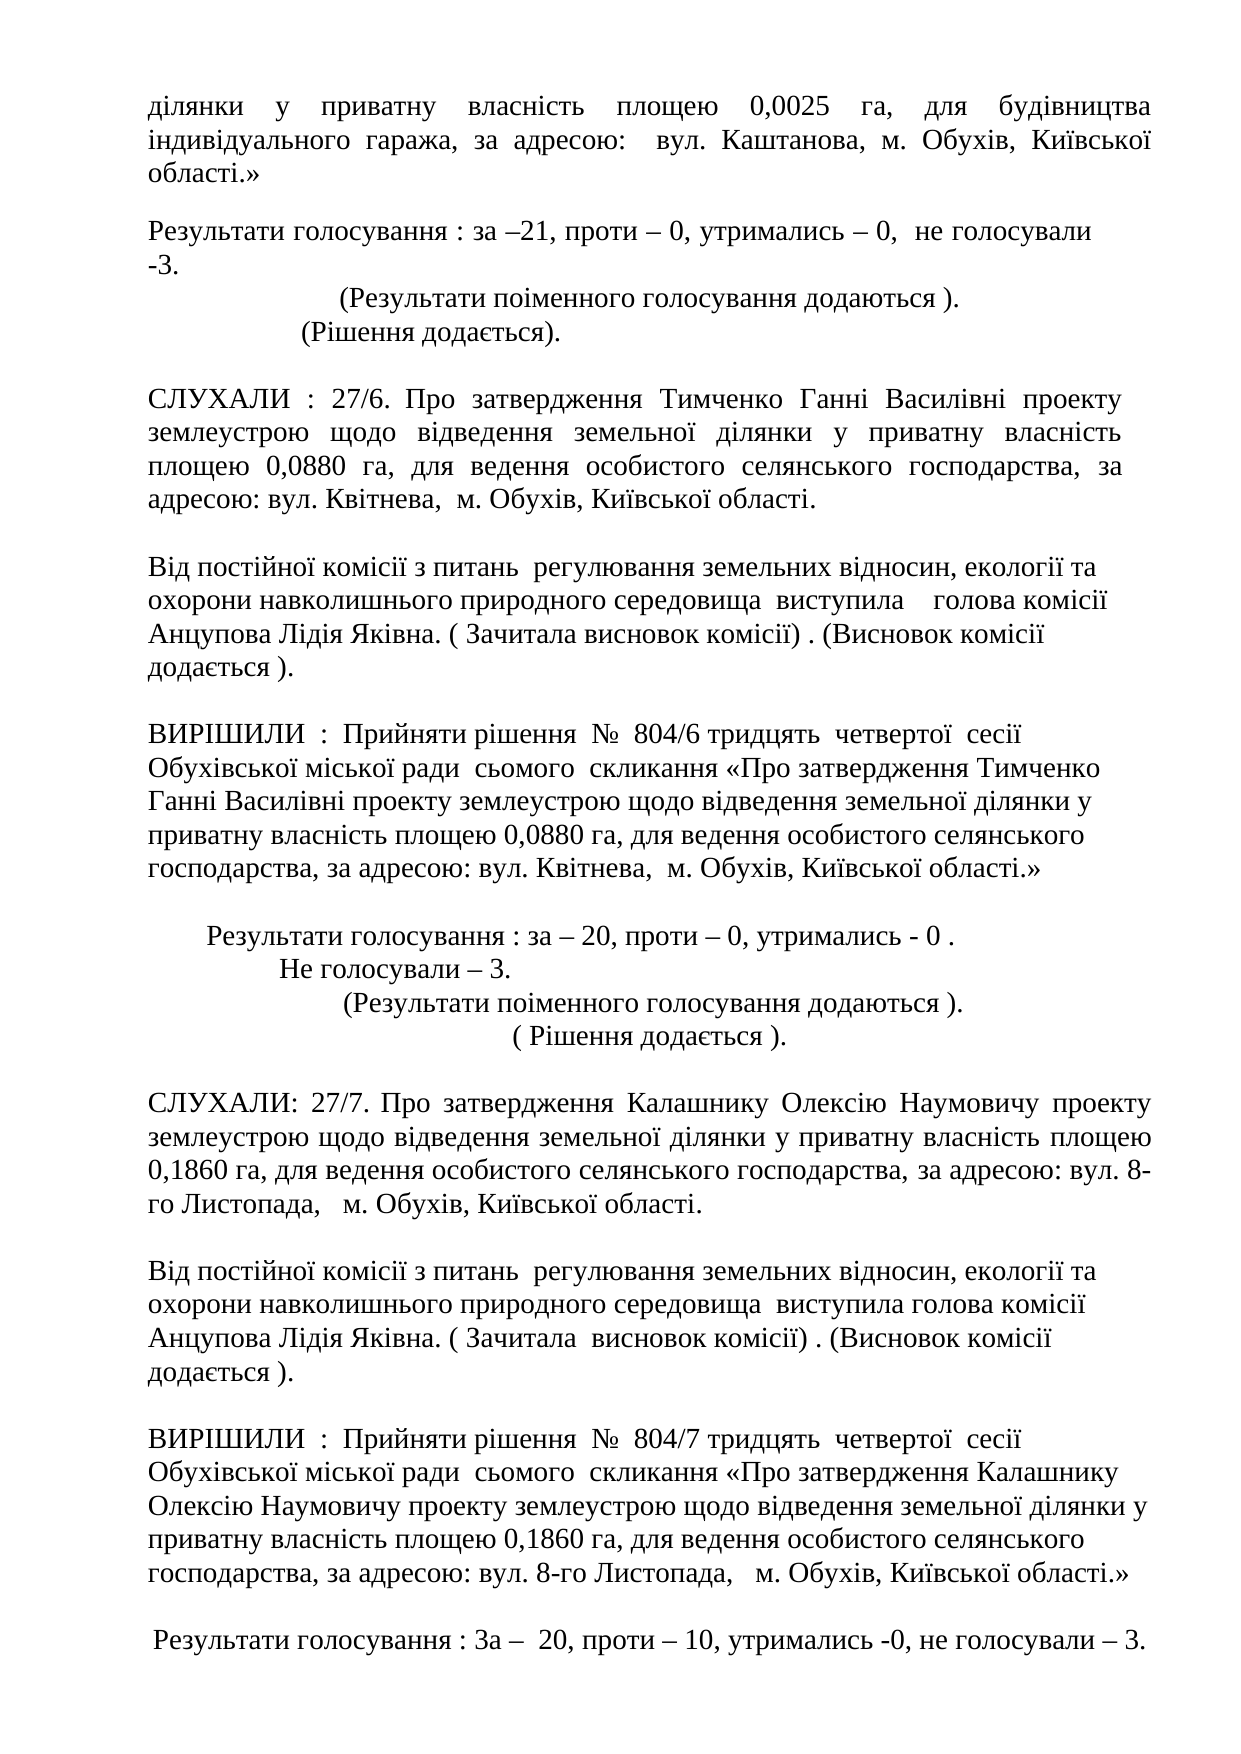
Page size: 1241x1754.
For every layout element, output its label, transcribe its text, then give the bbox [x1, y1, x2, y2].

subtitle Результати голосування : за – 20, проти – 0, утримались - 0 . [148, 918, 1152, 951]
subtitle (Результати поіменного голосування додаються ). [148, 280, 1152, 314]
text Результати голосування : за –21, проти – 0, утримались – 0, не голосували -3. [148, 213, 1093, 280]
subtitle Не голосували – 3. [148, 951, 1152, 985]
text СЛУХАЛИ: 27/7. Про затвердження Калашнику Олексію Наумовичу проекту землеустрою щодо відведення земельної ділянки у приватну власність площею 0,1860 га, для ведення особистого селянського господарства, за адресою: вул. 8-го Листопада, м. Обухів, Київської області. [148, 1085, 1152, 1219]
subtitle Результати голосування : 3а – 20, проти – 10, утримались -0, не голосували – 3. [148, 1622, 1152, 1656]
text СЛУХАЛИ : 27/6. Про затвердження Тимченко Ганні Василівні проекту землеустрою щодо відведення земельної ділянки у приватну власність площею 0,0880 га, для ведення особистого селянського господарства, за адресою: вул. Квітнева, м. Обухів, Київської області. [148, 381, 1122, 515]
text ВИРІШИЛИ : Прийняти рішення № 804/6 тридцять четвертої сесії Обухівської міської ради сьомого скликання «Про затвердження Тимченко Ганні Василівні проекту землеустрою щодо відведення земельної ділянки у приватну власність площею 0,0880 га, для ведення особистого селянського господарства, за адресою: вул. Квітнева, м. Обухів, Київської області.» [148, 716, 1152, 884]
text Від постійної комісії з питань регулювання земельних відносин, екології та охорони навколишнього природного середовища виступила голова комісії Анцупова Лідія Яківна. ( Зачитала висновок комісії) . (Висновок комісії додається ). [148, 549, 1152, 683]
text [148, 88, 1152, 189]
subtitle ( Рішення додається ). [148, 1018, 1152, 1052]
text ВИРІШИЛИ : Прийняти рішення № 804/7 тридцять четвертої сесії Обухівської міської ради сьомого скликання «Про затвердження Калашнику Олексію Наумовичу проекту землеустрою щодо відведення земельної ділянки у приватну власність площею 0,1860 га, для ведення особистого селянського господарства, за адресою: вул. 8-го Листопада, м. Обухів, Київської області.» [148, 1421, 1152, 1588]
subtitle (Рішення додається). [148, 314, 1152, 347]
subtitle Від постійної комісії з питань регулювання земельних відносин, екології та охорони навколишнього природного середовища виступила голова комісії Анцупова Лідія Яківна. ( Зачитала висновок комісії) . (Висновок комісії додається ). [148, 1253, 1152, 1387]
subtitle (Результати поіменного голосування додаються ). [148, 985, 1152, 1018]
